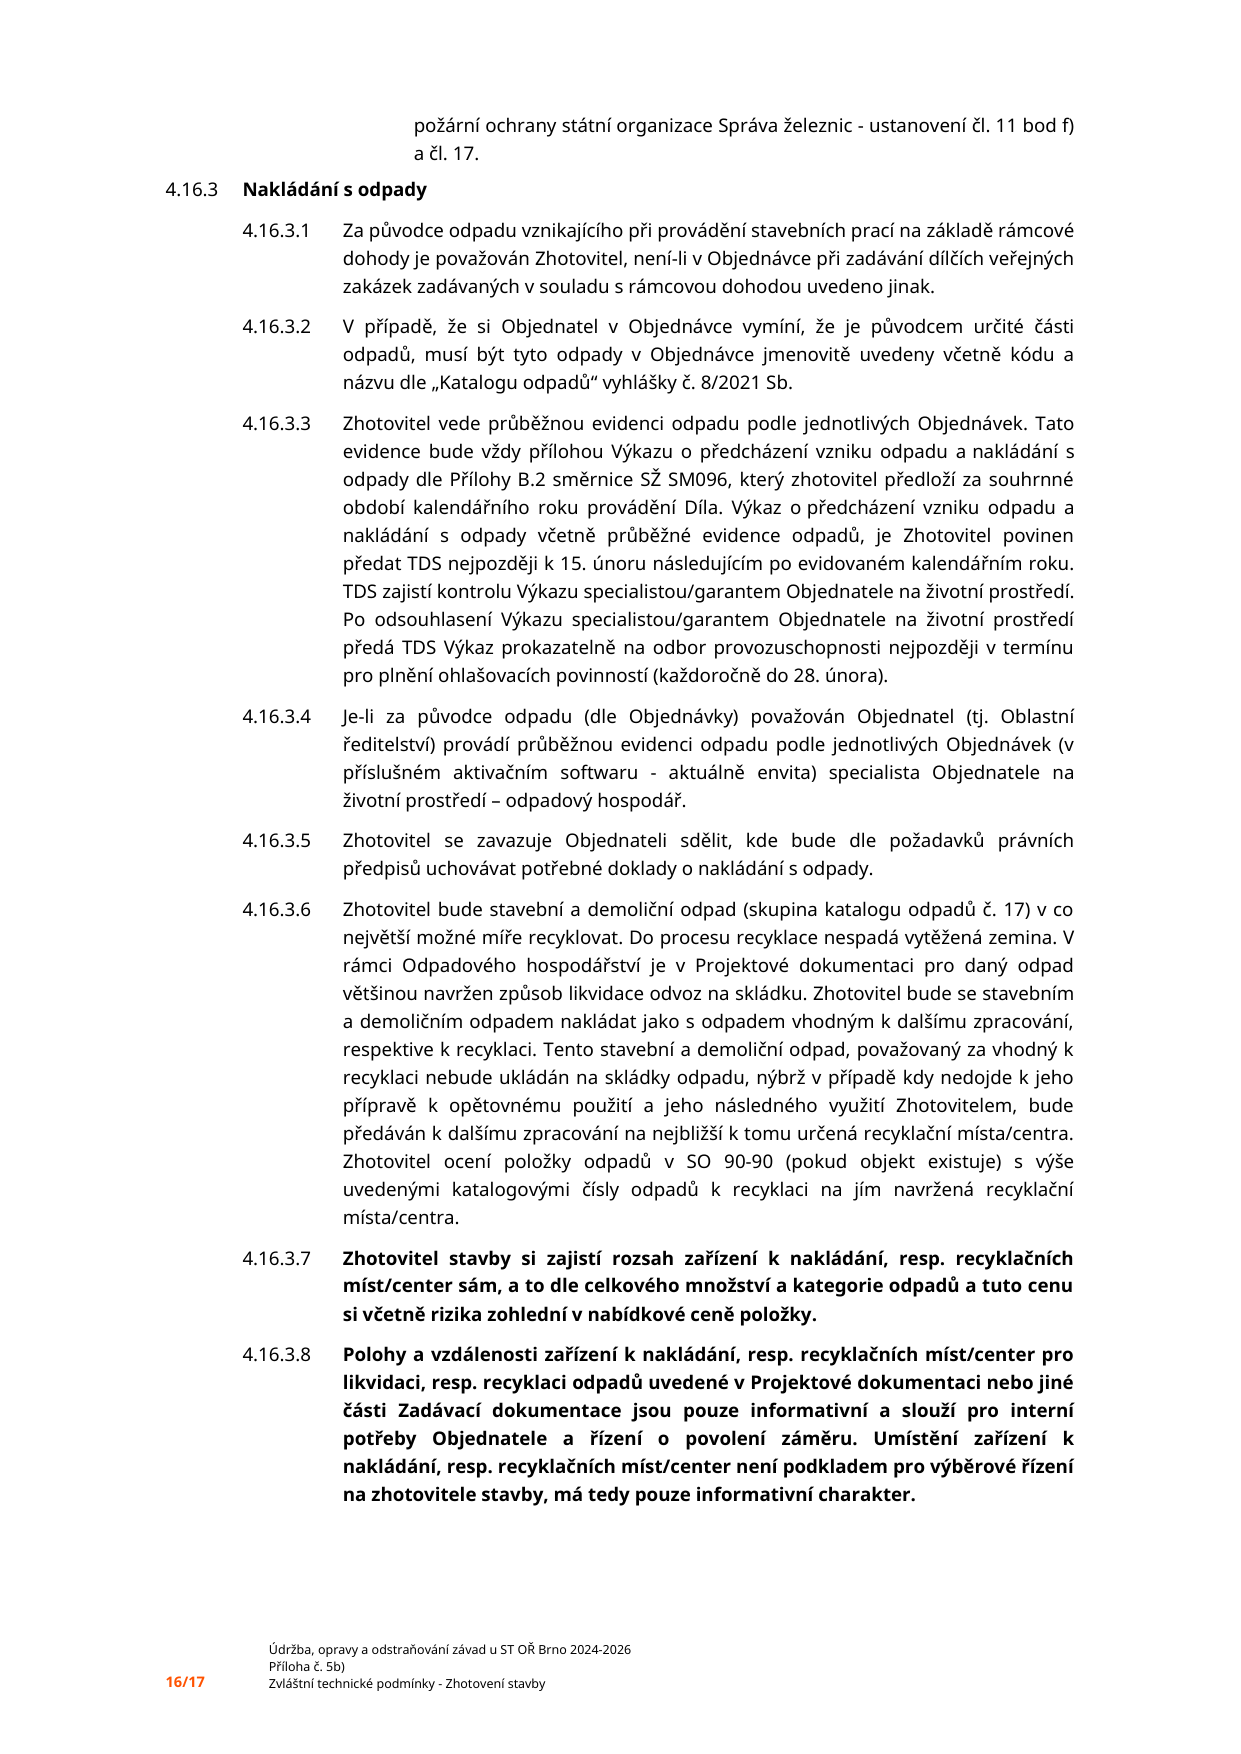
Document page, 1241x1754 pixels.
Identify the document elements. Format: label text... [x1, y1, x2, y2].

text Zhotovitel bude stavební a demoliční odpad (skupina katalogu odpadů č. 17) v co největší možné míře recyklovat. Do procesu recyklace nespadá vytěžená zemina. V rámci Odpadového hospodářství je v Projektové dokumentaci pro daný odpad většinou navržen způsob likvidace odvoz na skládku. Zhotovitel bude se stavebním a demoličním odpadem nakládat jako s odpadem vhodným k dalšímu zpracování, respektive k recyklaci. Tento stavební a demoliční odpad, považovaný za vhodný k recyklaci nebude ukládán na skládky odpadu, nýbrž v případě kdy nedojde k jeho přípravě k opětovnému použití a jeho následného využití Zhotovitelem, bude předáván k dalšímu zpracování na nejbližší k tomu určená recyklační místa/centra. Zhotovitel ocení položky odpadů v SO 90-90 (pokud objekt existuje) s výše uvedenými katalogovými čísly odpadů k recyklaci na jím navržená recyklační místa/centra. [242, 896, 1075, 1230]
text V případě, že si Objednatel v Objednávce vymíní, že je původcem určité části odpadů, musí být tyto odpady v Objednávce jmenovitě uvedeny včetně kódu a názvu dle „Katalogu odpadů“ vyhlášky č. 8/2021 Sb. [242, 314, 1075, 395]
text Za původce odpadu vznikajícího při provádění stavebních prací na základě rámcové dohody je považován Zhotovitel, není-li v Objednávce při zadávání dílčích veřejných zakázek zadávaných v souladu s rámcovou dohodou uvedeno jinak. [242, 217, 1075, 299]
text Zhotovitel vede průběžnou evidenci odpadu podle jednotlivých Objednávek. Tato evidence bude vždy přílohou Výkazu o předcházení vzniku odpadu a nakládání s odpady dle Přílohy B.2 směrnice SŽ SM096, který zhotovitel předloží za souhrnné období kalendářního roku provádění Díla. Výkaz o předcházení vzniku odpadu a nakládání s odpady včetně průběžné evidence odpadů, je Zhotovitel povinen předat TDS nejpozději k 15. únoru následujícím po evidovaném kalendářním roku. TDS zajistí kontrolu Výkazu specialistou/garantem Objednatele na životní prostředí. Po odsouhlasení Výkazu specialistou/garantem Objednatele na životní prostředí předá TDS Výkaz prokazatelně na odbor provozuschopnosti nejpozději v termínu pro plnění ohlašovacích povinností (každoročně do 28. února). [242, 410, 1075, 688]
text Zhotovitel stavby si zajistí rozsah zařízení k nakládání, resp. recyklačních míst/center sám, a to dle celkového množství a kategorie odpadů a tuto cenu si včetně rizika zohlední v nabídkové ceně položky. [242, 1245, 1075, 1326]
text Zhotovitel se zavazuje Objednateli sdělit, kde bude dle požadavků právních předpisů uchovávat potřebné doklady o nakládání s odpady. [242, 827, 1075, 881]
text Polohy a vzdálenosti zařízení k nakládání, resp. recyklačních míst/center pro likvidaci, resp. recyklaci odpadů uvedené v Projektové dokumentaci nebo jiné části Zadávací dokumentace jsou pouze informativní a slouží pro interní potřeby Objednatele a řízení o povolení záměru. Umístění zařízení k nakládání, resp. recyklačních míst/center není podkladem pro výběrové řízení na zhotovitele stavby, má tedy pouze informativní charakter. [242, 1341, 1075, 1507]
text Je-li za původce odpadu (dle Objednávky) považován Objednatel (tj. Oblastní ředitelství) provádí průběžnou evidenci odpadu podle jednotlivých Objednávek (v příslušném aktivačním softwaru - aktuálně envita) specialista Objednatele na životní prostředí – odpadový hospodář. [242, 703, 1075, 812]
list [378, 112, 1075, 166]
text Nakládání s odpady [165, 177, 1075, 202]
